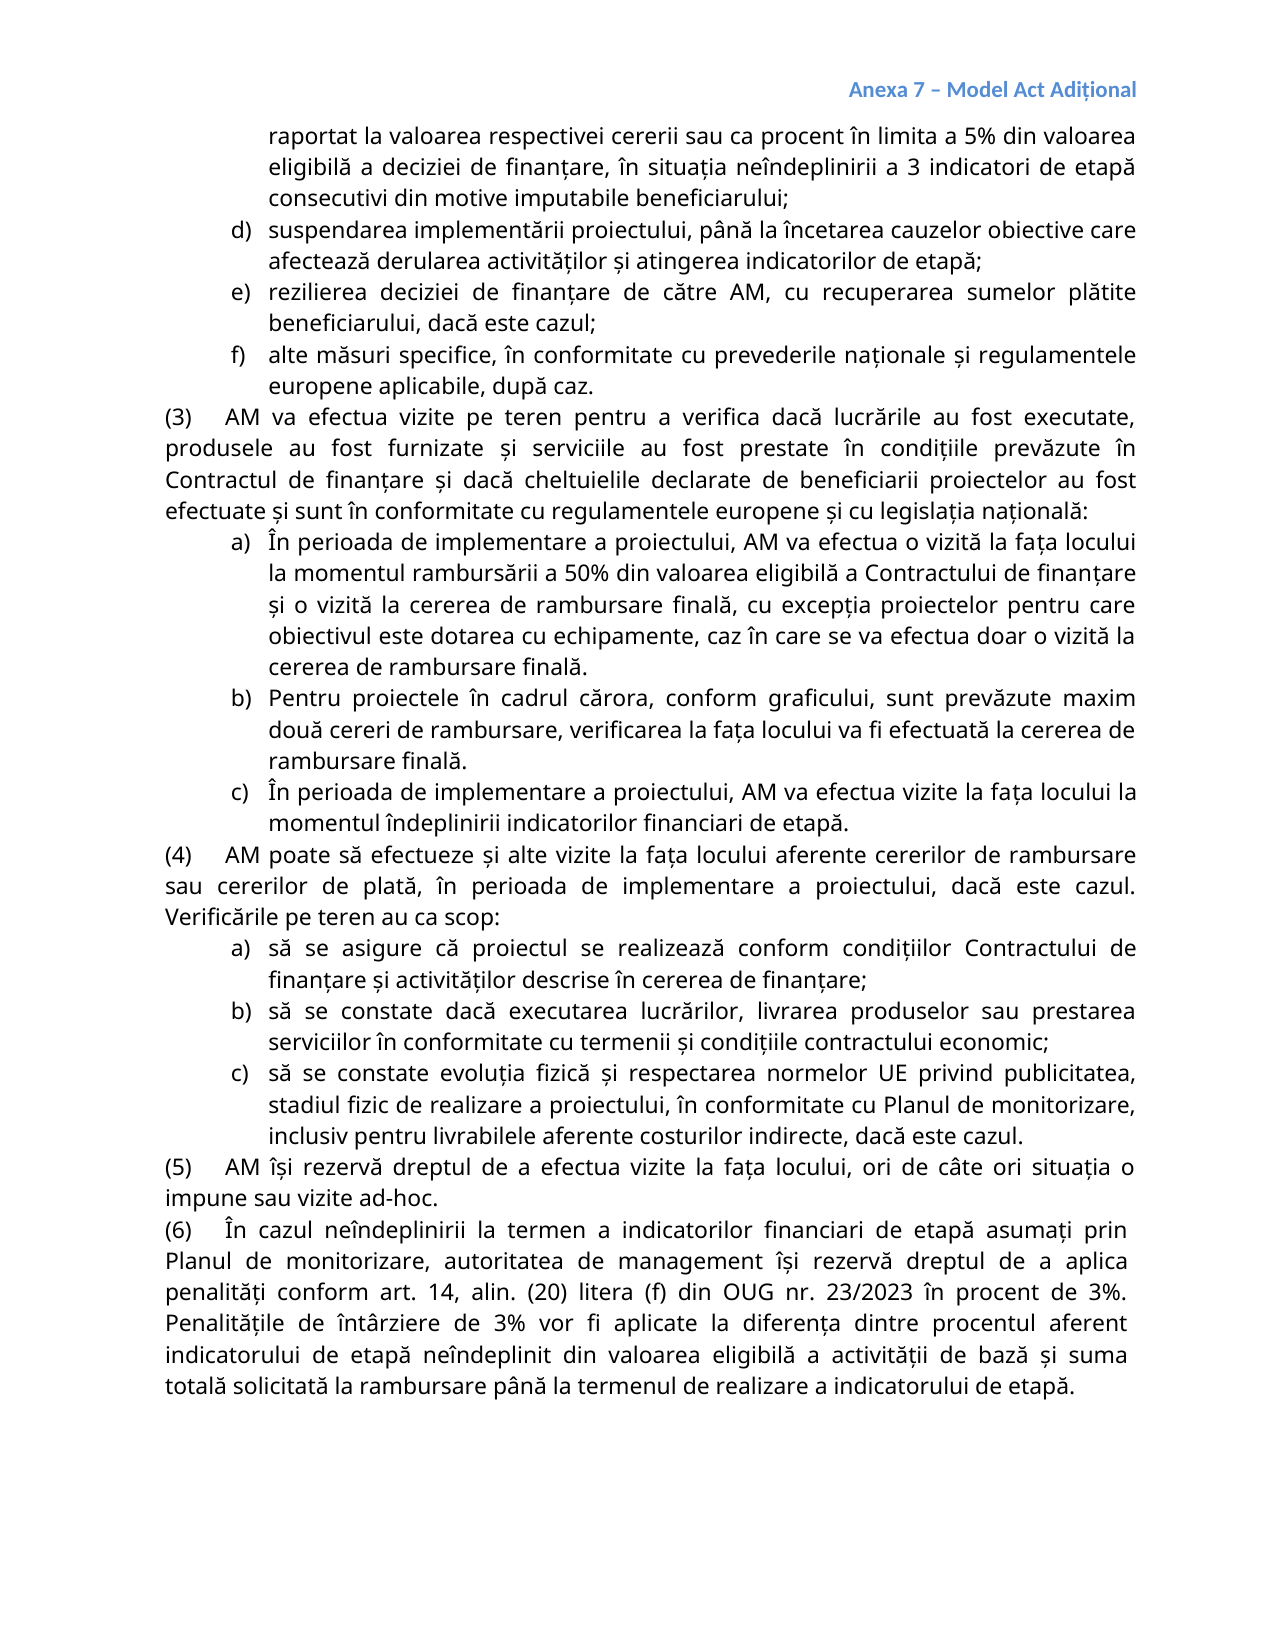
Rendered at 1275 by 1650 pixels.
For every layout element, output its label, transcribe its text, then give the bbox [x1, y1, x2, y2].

list AM își rezervă dreptul de a efectua vizite la fața locului, ori de câte ori situația o impune sau vizite ad-hoc. [165, 1151, 1137, 1213]
list AM va efectua vizite pe teren pentru a verifica dacă lucrările au fost executate, produsele au fost furnizate şi serviciile au fost prestate în condițiile prevăzute în Contractul de finanțare şi dacă cheltuielile declarate de beneficiarii proiectelor au fost efectuate şi sunt în conformitate cu regulamentele europene şi cu legislaţia naţională: [165, 401, 1137, 526]
list AM poate să efectueze şi alte vizite la faţa locului aferente cererilor de rambursare sau cererilor de plată, în perioada de implementare a proiectului, dacă este cazul. Verificările pe teren au ca scop: [165, 838, 1137, 932]
list În perioada de implementare a proiectului, AM va efectua vizite la faţa locului la momentul îndeplinirii indicatorilor financiari de etapă. [231, 776, 1137, 838]
list alte măsuri specifice, în conformitate cu prevederile naţionale şi regulamentele europene aplicabile, după caz. [231, 338, 1137, 401]
list suspendarea implementării proiectului, până la încetarea cauzelor obiective care afectează derularea activităţilor şi atingerea indicatorilor de etapă; [231, 213, 1137, 276]
list să se constate evoluţia fizică şi respectarea normelor UE privind publicitatea, stadiul fizic de realizare a proiectului, în conformitate cu Planul de monitorizare, inclusiv pentru livrabilele aferente costurilor indirecte, dacă este cazul. [231, 1057, 1137, 1151]
list Pentru proiectele în cadrul cărora, conform graficului, sunt prevăzute maxim două cereri de rambursare, verificarea la fața locului va fi efectuată la cererea de rambursare finală. [231, 682, 1137, 776]
list să se constate dacă executarea lucrărilor, livrarea produselor sau prestarea serviciilor în conformitate cu termenii şi condiţiile contractului economic; [231, 995, 1137, 1057]
list În perioada de implementare a proiectului, AM va efectua o vizită la faţa locului la momentul rambursării a 50% din valoarea eligibilă a Contractului de finanţare şi o vizită la cererea de rambursare finală, cu excepția proiectelor pentru care obiectivul este dotarea cu echipamente, caz în care se va efectua doar o vizită la cererea de rambursare finală. [231, 526, 1137, 682]
list În cazul neîndeplinirii la termen a indicatorilor financiari de etapă asumați prin Planul de monitorizare, autoritatea de management își rezervă dreptul de a aplica penalități conform art. 14, alin. (20) litera (f) din OUG nr. 23/2023 în procent de 3%. Penalitățile de întârziere de 3% vor fi aplicate la diferența dintre procentul aferent indicatorului de etapă neîndeplinit din valoarea eligibilă a activității de bază și suma totală solicitată la rambursare până la termenul de realizare a indicatorului de etapă. [165, 1213, 1129, 1401]
list să se asigure că proiectul se realizează conform condiţiilor Contractului de finanțare şi activităţilor descrise în cererea de finanţare; [231, 932, 1137, 995]
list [231, 120, 1137, 213]
list rezilierea deciziei de finanţare de către AM, cu recuperarea sumelor plătite beneficiarului, dacă este cazul; [231, 276, 1137, 338]
